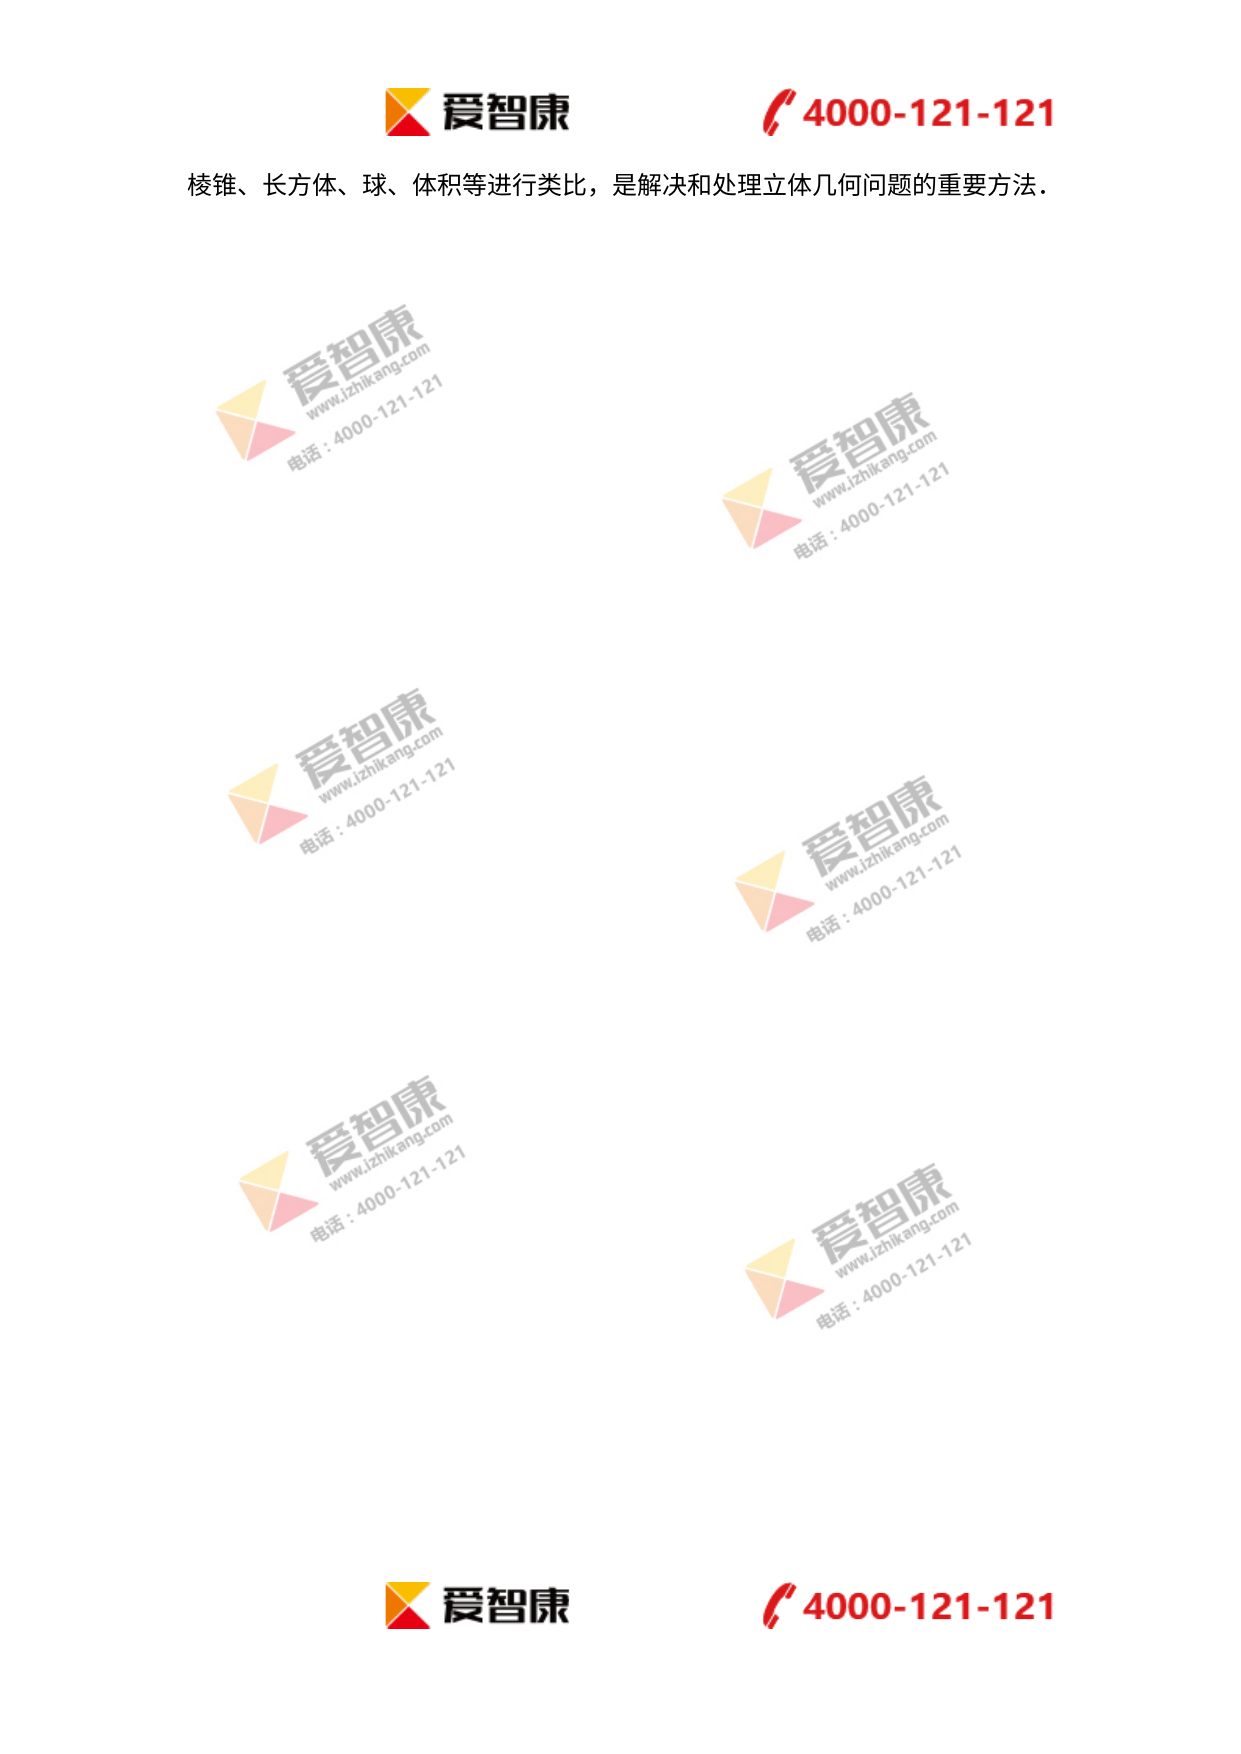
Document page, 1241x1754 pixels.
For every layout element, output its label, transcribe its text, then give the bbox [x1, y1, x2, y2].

picture [762, 88, 1053, 136]
picture [385, 1582, 570, 1629]
picture [658, 718, 1042, 1000]
picture [385, 88, 570, 136]
picture [668, 1106, 1052, 1387]
picture [762, 1582, 1053, 1629]
picture [139, 247, 523, 529]
picture [151, 631, 536, 912]
picture [645, 335, 1029, 617]
picture [162, 1018, 546, 1300]
text 【题后反思】 将平面几何中的三角形、长方形、圆、面积等和立体几何中的三棱锥、长方体、球、体积等进行类比，是解决和处理立体几何问题的重要方法． [187, 151, 1053, 216]
